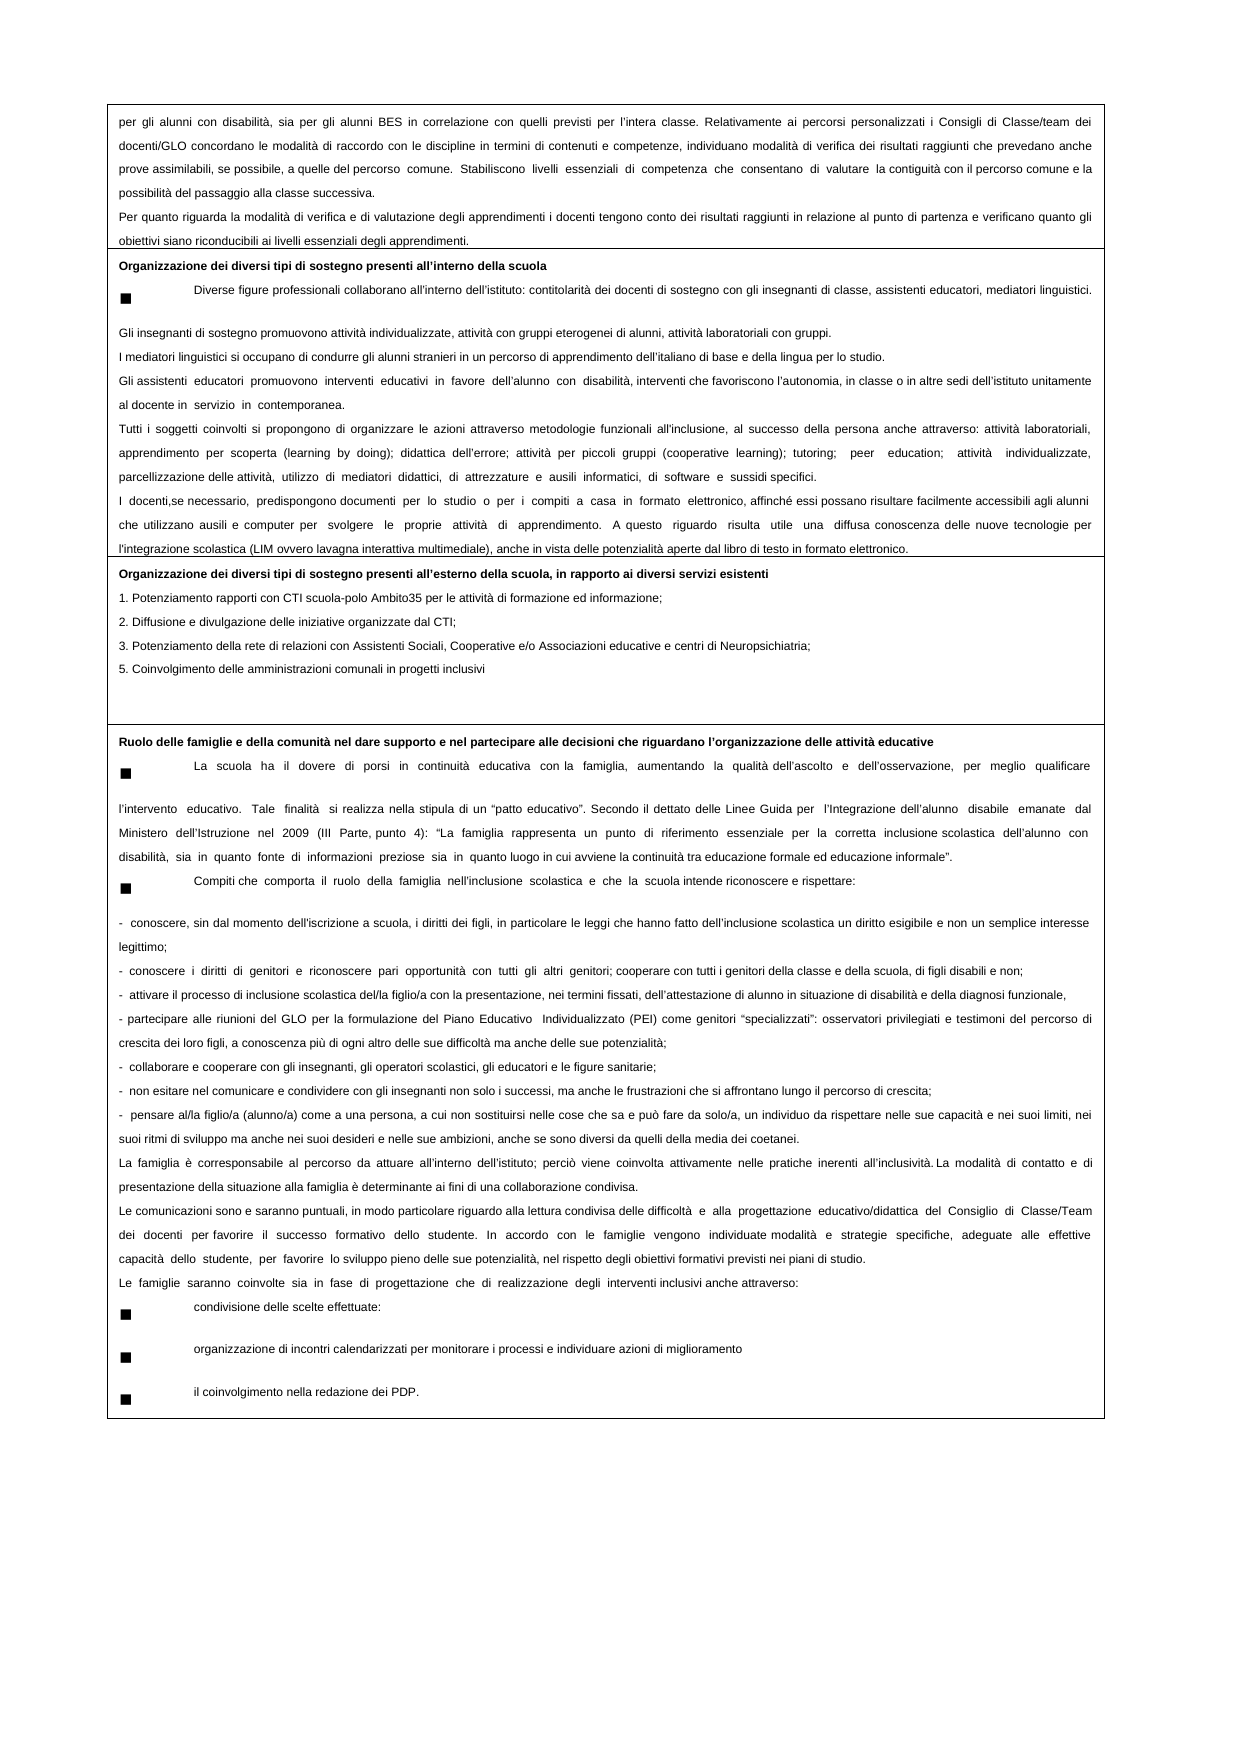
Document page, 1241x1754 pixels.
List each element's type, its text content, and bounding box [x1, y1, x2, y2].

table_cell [108, 105, 1104, 248]
table_cell Ruolo delle famiglie e della comunità nel dare supporto e nel partecipare alle decisioni che riguardano l’organizzazione delle attività educative La scuola ha il dovere di porsi in continuità educativa con la famiglia, aumentando la qualità dell’ascolto e dell’osservazione, per meglio qualificare l’intervento educativo. Tale finalità si realizza nella stipula di un “patto educativo”. Secondo il dettato delle Linee Guida per l’Integrazione dell’alunno disabile emanate dal Ministero dell’Istruzione nel 2009 (III Parte, punto 4): “La famiglia rappresenta un punto di riferimento essenziale per la corretta inclusione scolastica dell’alunno con disabilità, sia in quanto fonte di informazioni preziose sia in quanto luogo in cui avviene la continuità tra educazione formale ed educazione informale”. Compiti che comporta il ruolo della famiglia nell’inclusione scolastica e che la scuola intende riconoscere e rispettare: - conoscere, sin dal momento dell'iscrizione a scuola, i diritti dei figli, in particolare le leggi che hanno fatto dell’inclusione scolastica un diritto esigibile e non un semplice interesse legittimo; - conoscere i diritti di genitori e riconoscere pari opportunità con tutti gli altri genitori; cooperare con tutti i genitori della classe e della scuola, di figli disabili e non; - attivare il processo di inclusione scolastica del/la figlio/a con la presentazione, nei termini fissati, dell’attestazione di alunno in situazione di disabilità e della diagnosi funzionale, - partecipare alle riunioni del GLO per la formulazione del Piano Educativo Individualizzato (PEI) come genitori “specializzati”: osservatori privilegiati e testimoni del percorso di crescita dei loro figli, a conoscenza più di ogni altro delle sue difficoltà ma anche delle sue potenzialità; - collaborare e cooperare con gli insegnanti, gli operatori scolastici, gli educatori e le figure sanitarie; - non esitare nel comunicare e condividere con gli insegnanti non solo i successi, ma anche le frustrazioni che si affrontano lungo il percorso di crescita; - pensare al/la figlio/a (alunno/a) come a una persona, a cui non sostituirsi nelle cose che sa e può fare da solo/a, un individuo da rispettare nelle sue capacità e nei suoi limiti, nei suoi ritmi di sviluppo ma anche nei suoi desideri e nelle sue ambizioni, anche se sono diversi da quelli della media dei coetanei. La famiglia è corresponsabile al percorso da attuare all’interno dell’istituto; perciò viene coinvolta attivamente nelle pratiche inerenti all’inclusività. La modalità di contatto e di presentazione della situazione alla famiglia è determinante ai fini di una collaborazione condivisa. Le comunicazioni sono e saranno puntuali, in modo particolare riguardo alla lettura condivisa delle difficoltà e alla progettazione educativo/didattica del Consiglio di Classe/Team dei docenti per favorire il successo formativo dello studente. In accordo con le famiglie vengono individuate modalità e strategie specifiche, adeguate alle effettive capacità dello studente, per favorire lo sviluppo pieno delle sue potenzialità, nel rispetto degli obiettivi formativi previsti nei piani di studio. Le famiglie saranno coinvolte sia in fase di progettazione che di realizzazione degli interventi inclusivi anche attraverso: condivisione delle scelte effettuate: organizzazione di incontri calendarizzati per monitorare i processi e individuare azioni di miglioramento il coinvolgimento nella redazione dei PDP. [108, 725, 1104, 1418]
table_cell Organizzazione dei diversi tipi di sostegno presenti all’esterno della scuola, in rapporto ai diversi servizi esistenti 1. Potenziamento rapporti con CTI scuola-polo Ambito35 per le attività di formazione ed informazione; 2. Diffusione e divulgazione delle iniziative organizzate dal CTI; 3. Potenziamento della rete di relazioni con Assistenti Sociali, Cooperative e/o Associazioni educative e centri di Neuropsichiatria; 5. Coinvolgimento delle amministrazioni comunali in progetti inclusivi [108, 557, 1104, 724]
table_cell Organizzazione dei diversi tipi di sostegno presenti all’interno della scuola Diverse figure professionali collaborano all’interno dell’istituto: contitolarità dei docenti di sostegno con gli insegnanti di classe, assistenti educatori, mediatori linguistici. Gli insegnanti di sostegno promuovono attività individualizzate, attività con gruppi eterogenei di alunni, attività laboratoriali con gruppi. I mediatori linguistici si occupano di condurre gli alunni stranieri in un percorso di apprendimento dell’italiano di base e della lingua per lo studio. Gli assistenti educatori promuovono interventi educativi in favore dell’alunno con disabilità, interventi che favoriscono l’autonomia, in classe o in altre sedi dell’istituto unitamente al docente in servizio in contemporanea. Tutti i soggetti coinvolti si propongono di organizzare le azioni attraverso metodologie funzionali all'inclusione, al successo della persona anche attraverso: attività laboratoriali, apprendimento per scoperta (learning by doing); didattica dell’errore; attività per piccoli gruppi (cooperative learning); tutoring; peer education; attività individualizzate, parcellizzazione delle attività, utilizzo di mediatori didattici, di attrezzature e ausili informatici, di software e sussidi specifici. I docenti,se necessario, predispongono documenti per lo studio o per i compiti a casa in formato elettronico, affinché essi possano risultare facilmente accessibili agli alunni che utilizzano ausili e computer per svolgere le proprie attività di apprendimento. A questo riguardo risulta utile una diffusa conoscenza delle nuove tecnologie per l'integrazione scolastica (LIM ovvero lavagna interattiva multimediale), anche in vista delle potenzialità aperte dal libro di testo in formato elettronico. [108, 249, 1104, 556]
